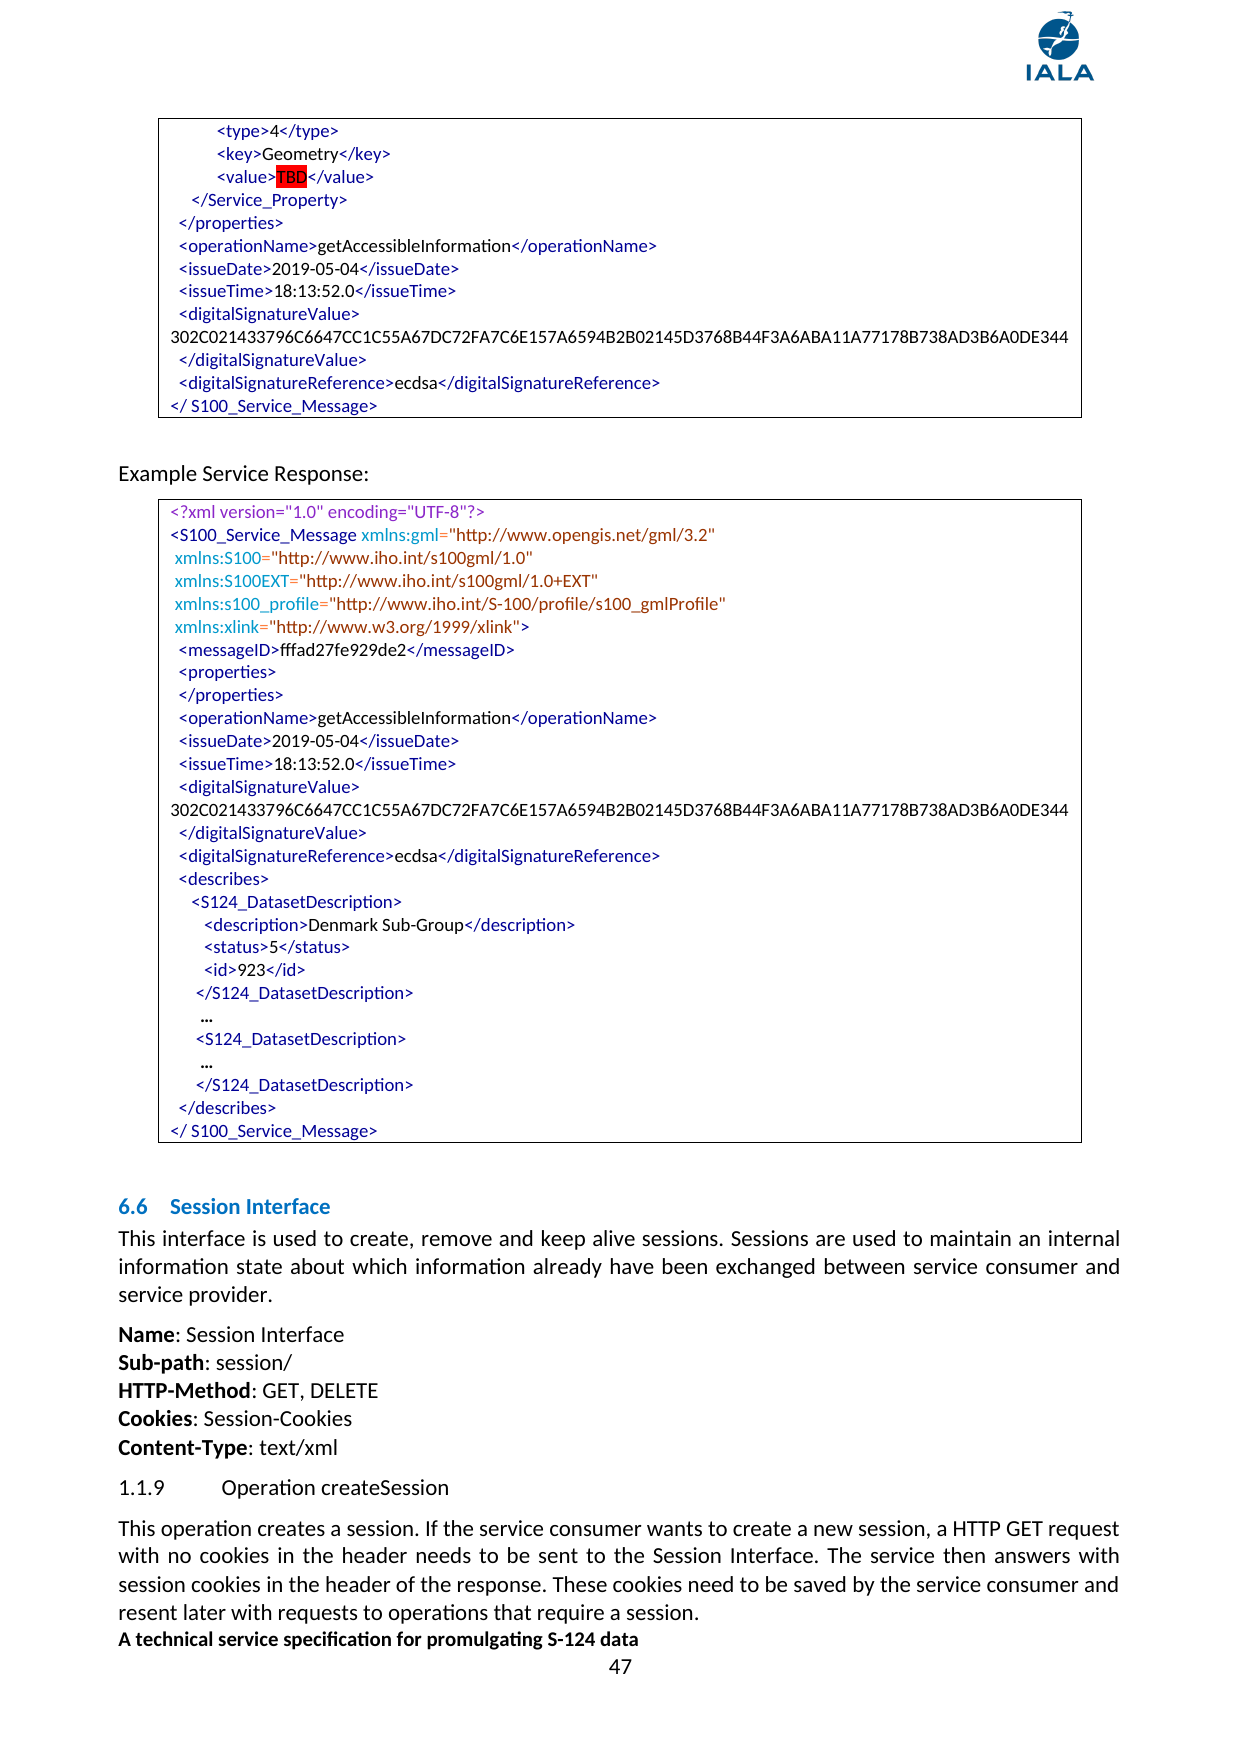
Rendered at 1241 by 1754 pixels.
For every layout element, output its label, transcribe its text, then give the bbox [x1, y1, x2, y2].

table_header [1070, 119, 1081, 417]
text Name: Session Interface [118, 1321, 1122, 1348]
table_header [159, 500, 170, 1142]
text Example Service Response: [118, 459, 1122, 487]
subtitle Session Interface [118, 1192, 1122, 1220]
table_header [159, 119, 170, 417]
text This operation creates a session. If the service consumer wants to create a new session, a HTTP GET request with no cookies in the header needs to be sent to the Session Interface. The service then answers with session cookies in the header of the response. These cookies need to be saved by the service consumer and resent later with requests to operations that require a session. [118, 1514, 1122, 1626]
text This interface is used to create, remove and keep alive sessions. Sessions are used to maintain an internal information state about which information already have been exchanged between service consumer and service provider. [118, 1224, 1122, 1308]
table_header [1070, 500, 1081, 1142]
text Cookies: Session-Cookies [118, 1404, 1122, 1433]
text HTTP-Method: GET, DELETE [118, 1377, 1122, 1404]
subtitle Operation createSession [118, 1473, 1122, 1501]
text Sub-path: session/ [118, 1348, 1122, 1377]
text Content-Type: text/xml [118, 1433, 1122, 1461]
picture [1011, 3, 1106, 96]
